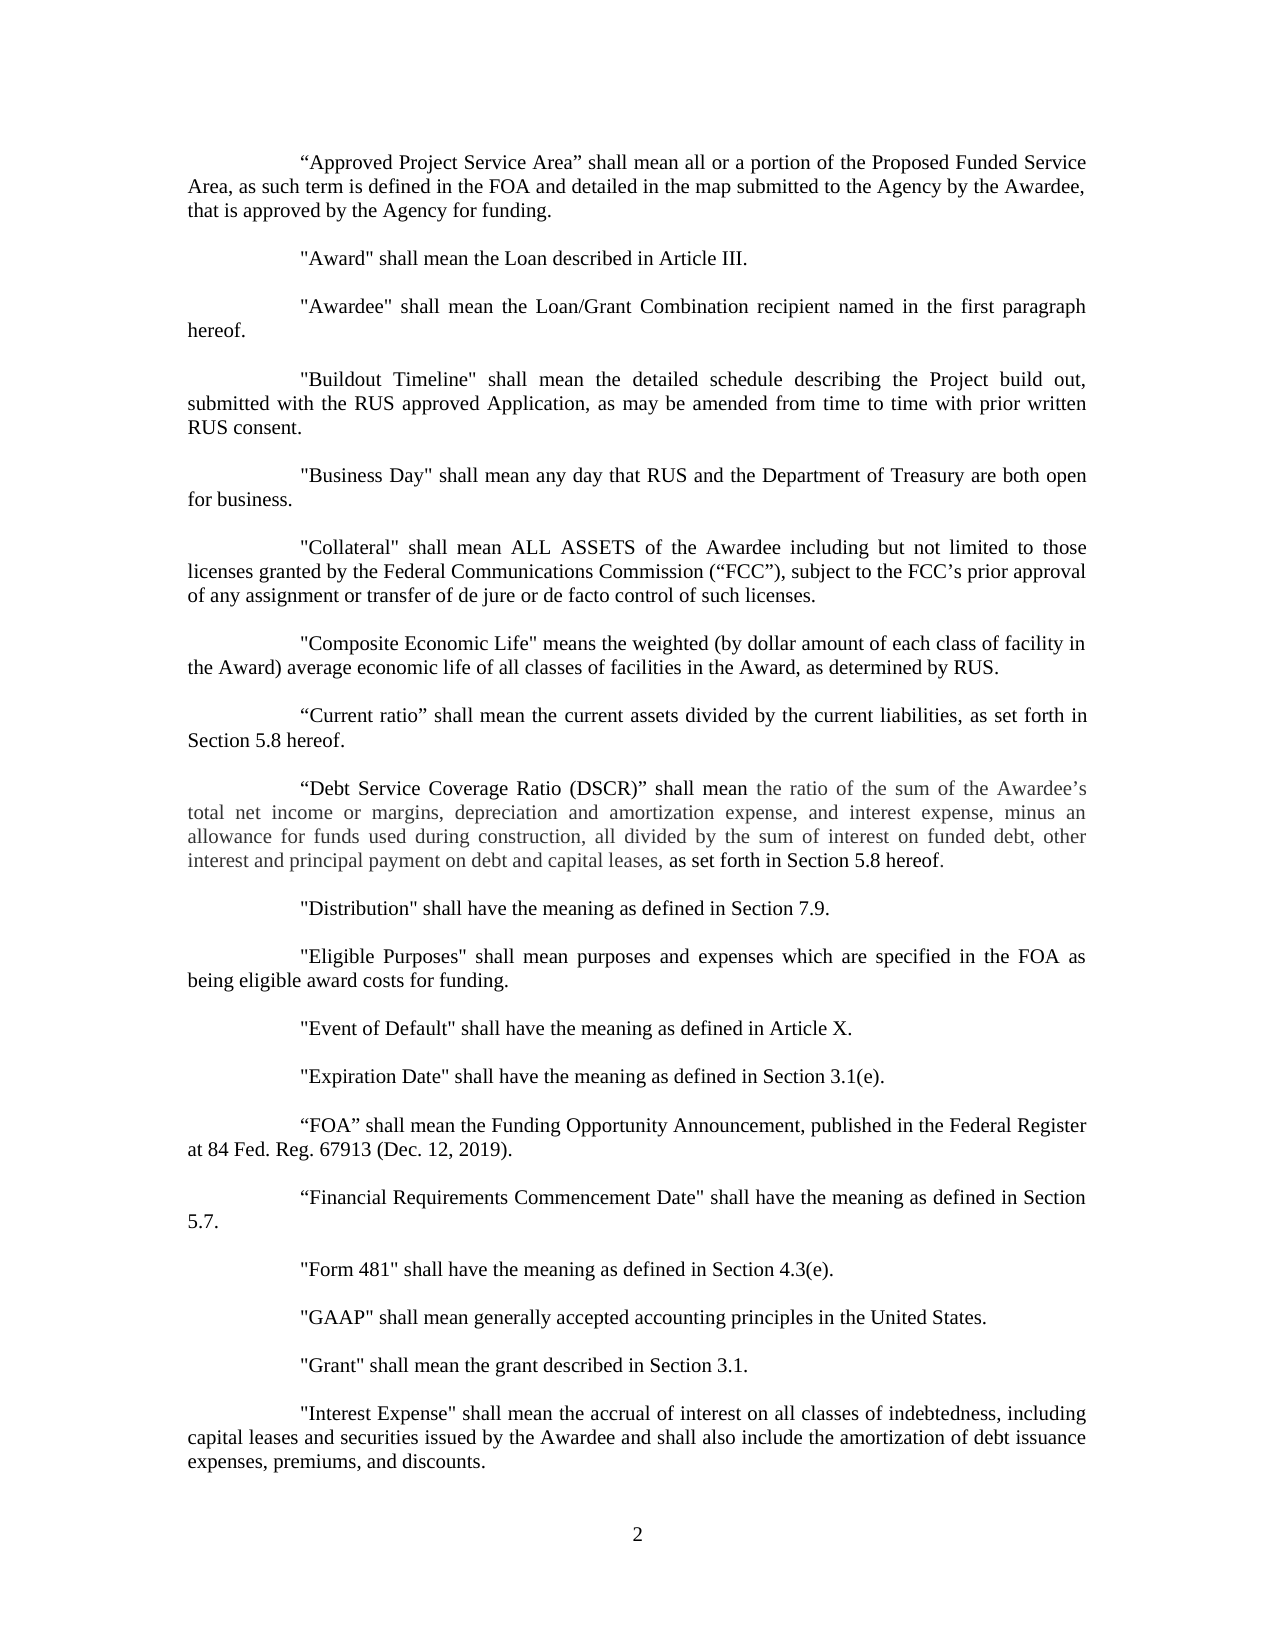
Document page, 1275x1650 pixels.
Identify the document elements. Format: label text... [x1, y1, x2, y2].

text "Event of Default" shall have the meaning as defined in Article X. [187, 1016, 1087, 1040]
text “Current ratio” shall mean the current assets divided by the current liabilities, as set forth in Section 5.8 hereof. [187, 703, 1087, 752]
text "Composite Economic Life" means the weighted (by dollar amount of each class of facility in the Award) average economic life of all classes of facilities in the Award, as determined by RUS. [187, 631, 1087, 679]
text "Business Day" shall mean any day that RUS and the Department of Treasury are both open for business. [187, 463, 1087, 511]
text “Financial Requirements Commencement Date" shall have the meaning as defined in Section 5.7. [187, 1185, 1087, 1233]
text "Form 481" shall have the meaning as defined in Section 4.3(e). [187, 1257, 1087, 1281]
text "Awardee" shall mean the Loan/Grant Combination recipient named in the first paragraph hereof. [187, 294, 1087, 342]
text "Distribution" shall have the meaning as defined in Section 7.9. [187, 896, 1087, 920]
text "Eligible Purposes" shall mean purposes and expenses which are specified in the FOA as being eligible award costs for funding. [187, 944, 1087, 992]
text "GAAP" shall mean generally accepted accounting principles in the United States. [187, 1305, 1087, 1329]
text “Approved Project Service Area” shall mean all or a portion of the Proposed Funded Service Area, as such term is defined in the FOA and detailed in the map submitted to the Agency by the Awardee, that is approved by the Agency for funding. [187, 150, 1087, 222]
text "Expiration Date" shall have the meaning as defined in Section 3.1(e). [187, 1064, 1087, 1088]
text "Interest Expense" shall mean the accrual of interest on all classes of indebtedness, including capital leases and securities issued by the Awardee and shall also include the amortization of debt issuance expenses, premiums, and discounts. [187, 1401, 1087, 1473]
text “Debt Service Coverage Ratio (DSCR)” shall mean the ratio of the sum of the Awardee’s total net income or margins, depreciation and amortization expense, and interest expense, minus an allowance for funds used during construction, all divided by the sum of interest on funded debt, other interest and principal payment on debt and capital leases, as set forth in Section 5.8 hereof. [187, 776, 1087, 872]
text "Buildout Timeline" shall mean the detailed schedule describing the Project build out, submitted with the RUS approved Application, as may be amended from time to time with prior written RUS consent. [187, 367, 1087, 439]
text "Award" shall mean the Loan described in Article III. [187, 246, 1087, 270]
text "Collateral" shall mean ALL ASSETS of the Awardee including but not limited to those licenses granted by the Federal Communications Commission (“FCC”), subject to the FCC’s prior approval of any assignment or transfer of de jure or de facto control of such licenses. [187, 535, 1087, 607]
text “FOA” shall mean the Funding Opportunity Announcement, published in the Federal Register at 84 Fed. Reg. 67913 (Dec. 12, 2019). [187, 1112, 1087, 1161]
text "Grant" shall mean the grant described in Section 3.1. [187, 1353, 1087, 1377]
